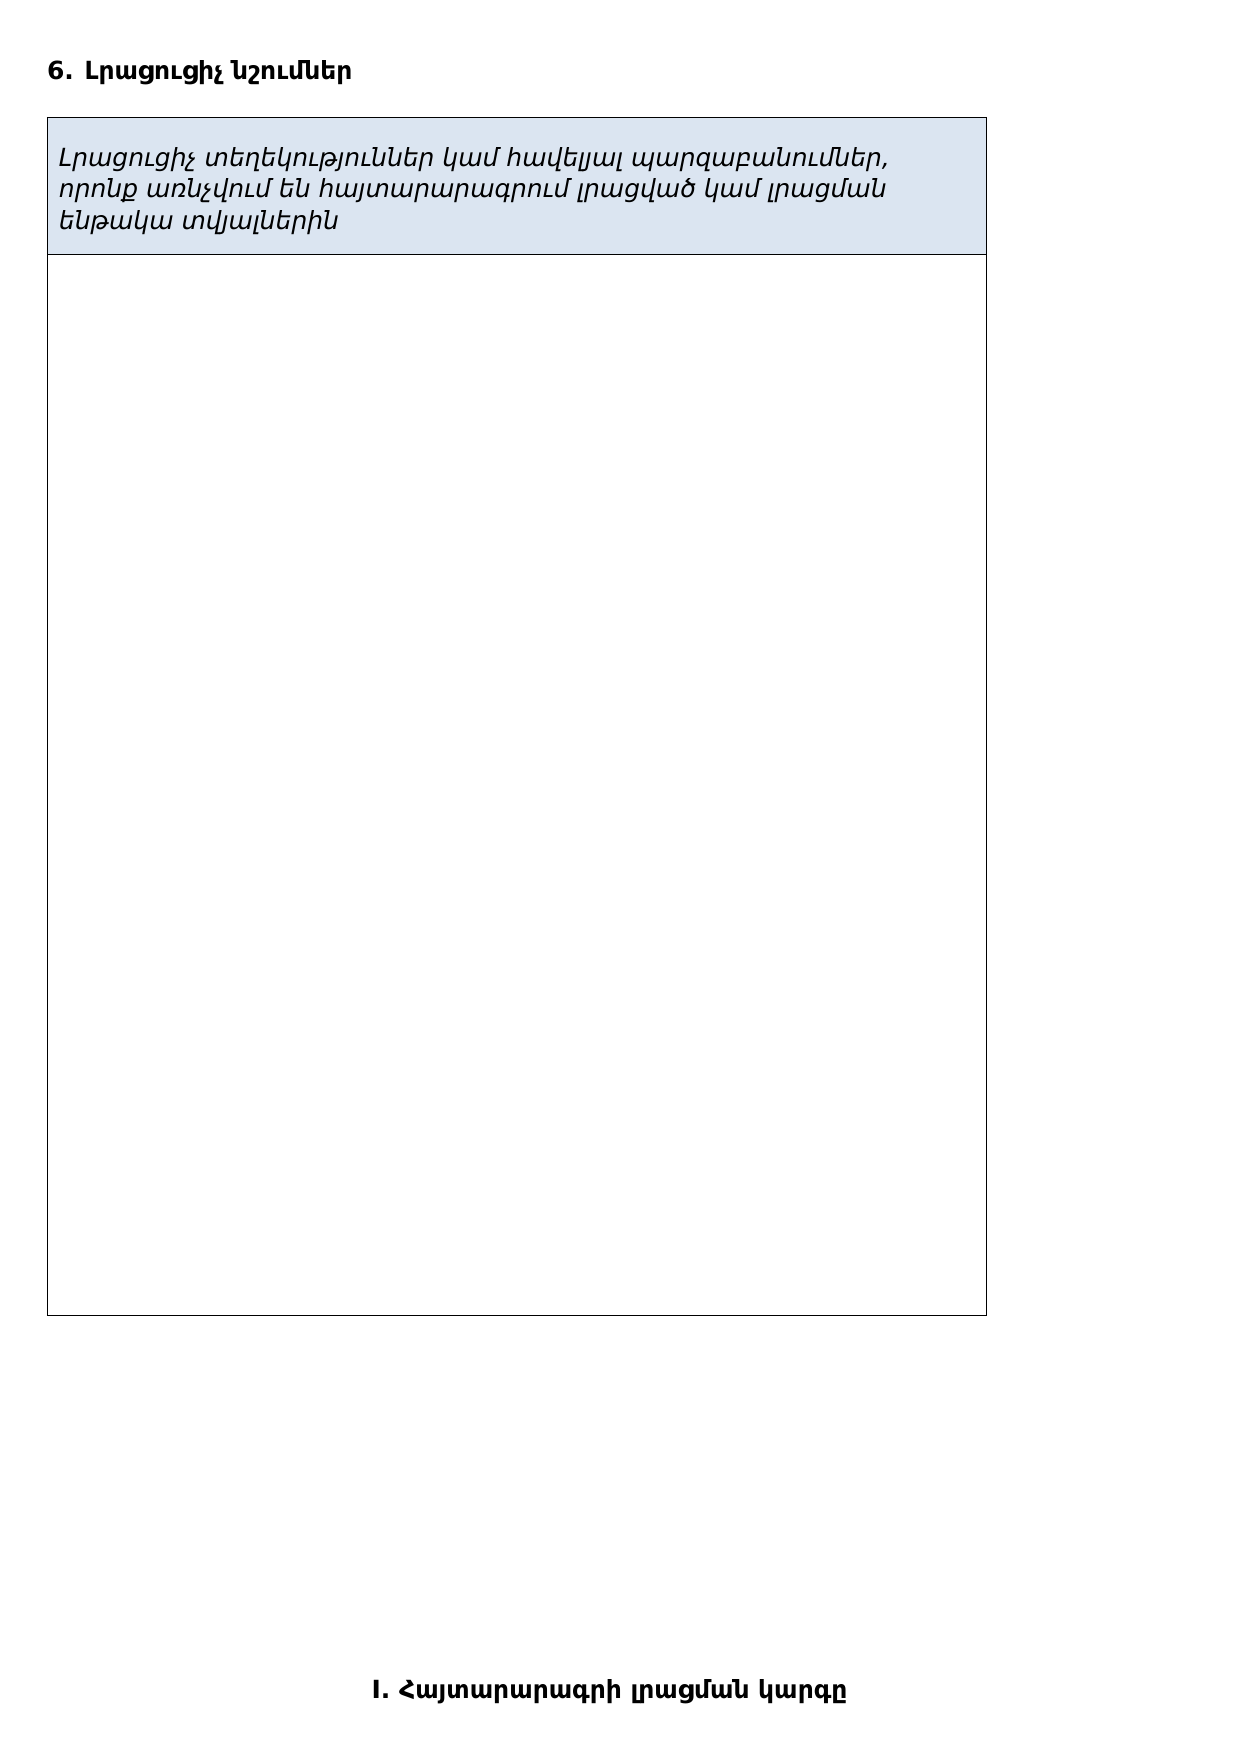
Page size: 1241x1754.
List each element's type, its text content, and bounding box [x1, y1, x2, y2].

list Լրացուցիչ նշումներ [47, 56, 1172, 85]
table_cell [48, 255, 986, 1315]
table_header Լրացուցիչ տեղեկություններ կամ հավելյալ պարզաբանումներ, որոնք առնչվում են հայտարարագրում լրացված կամ լրացման ենթակա տվյալներին [48, 118, 986, 254]
text I. Հայտարարագրի լրացման կարգը [47, 1675, 1172, 1704]
